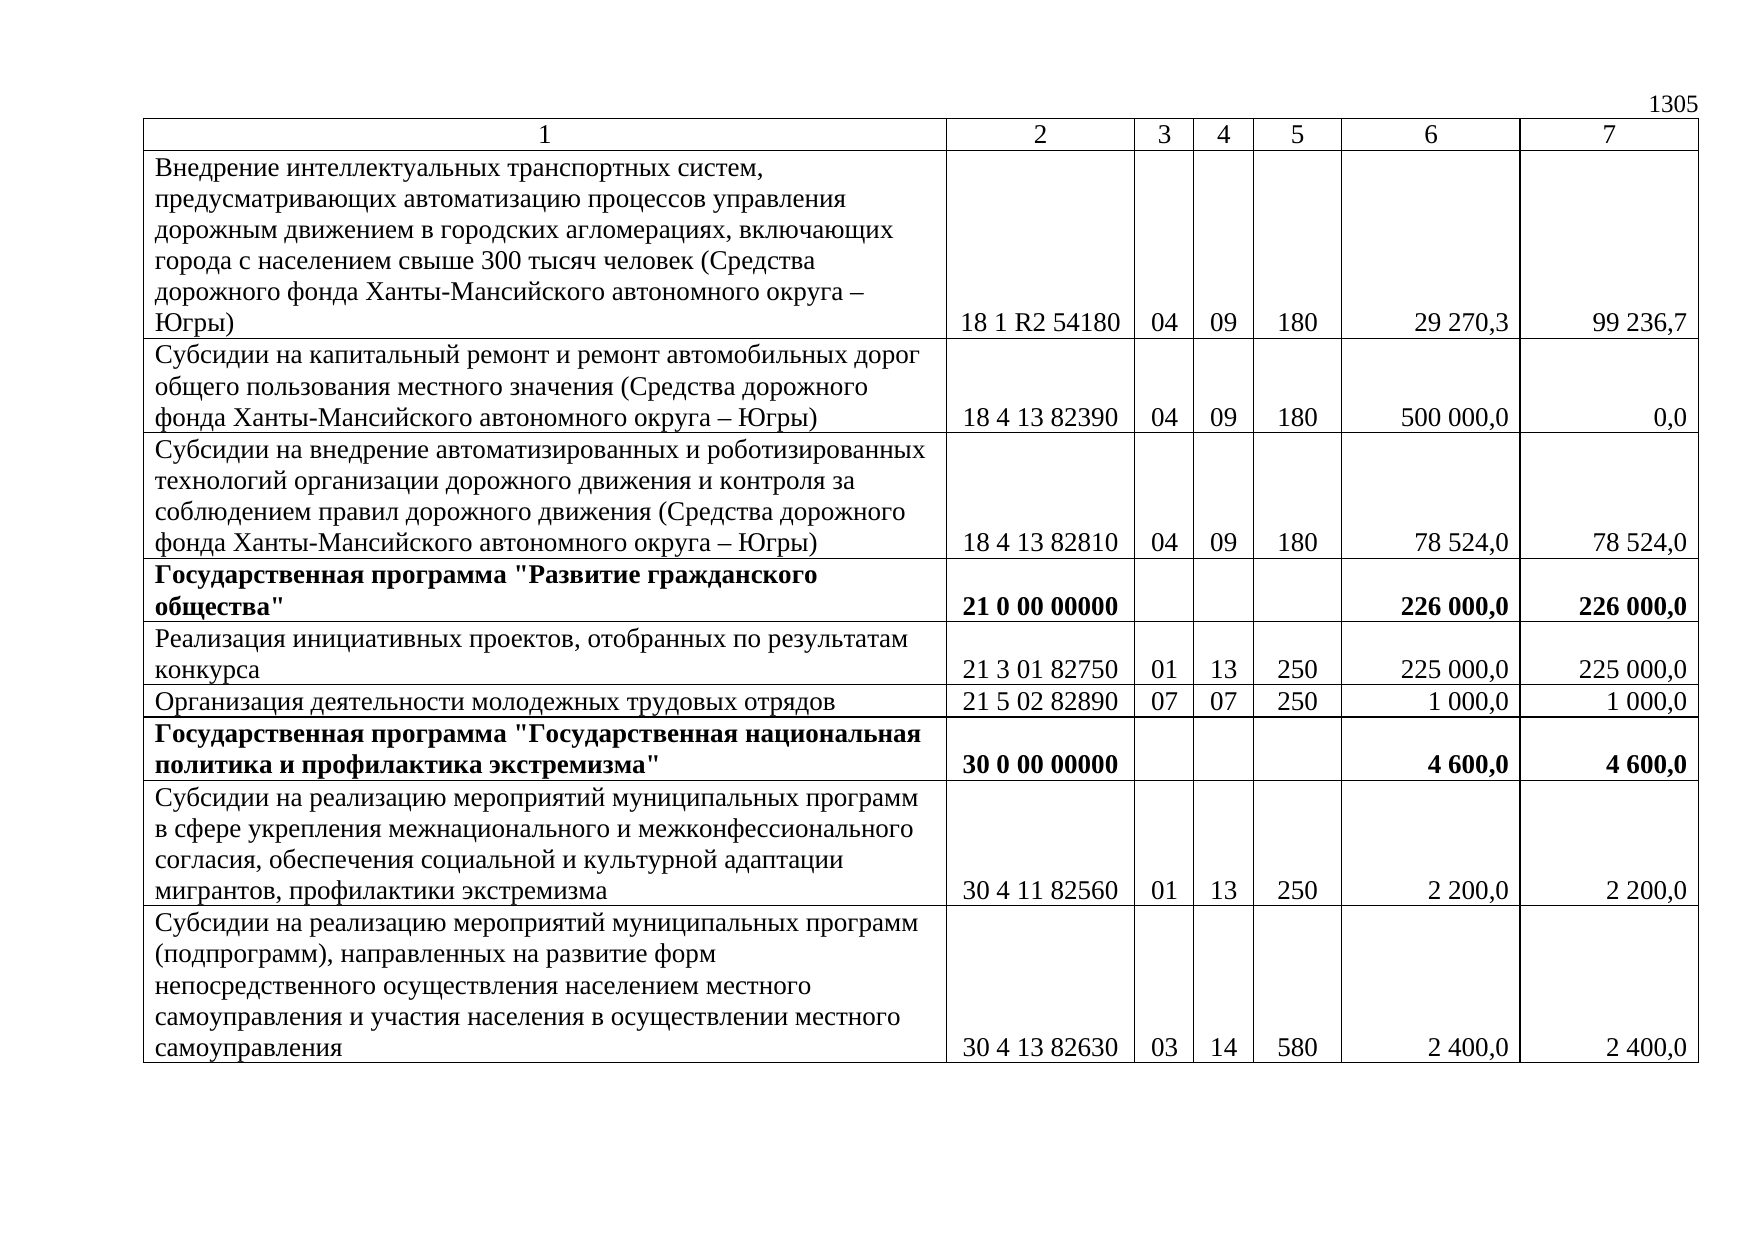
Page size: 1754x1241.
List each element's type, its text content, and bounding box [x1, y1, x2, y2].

table_cell 18 1 R2 54180 [947, 151, 1134, 337]
table_cell Субсидии на реализацию мероприятий муниципальных программ (подпрограмм), направленных на развитие форм непосредственного осуществления населением местного самоуправления и участия населения в осуществлении местного самоуправления [144, 906, 946, 1062]
table_cell 250 [1254, 781, 1341, 905]
table_cell 13 [1194, 622, 1253, 684]
table_cell 07 [1135, 685, 1193, 716]
table_cell 180 [1254, 339, 1341, 432]
table_cell 2 400,0 [1521, 906, 1698, 1062]
table_cell 226 000,0 [1342, 559, 1519, 621]
table_cell 29 270,3 [1342, 151, 1519, 337]
table_cell Внедрение интеллектуальных транспортных систем, предусматривающих автоматизацию процессов управления дорожным движением в городских агломерациях, включающих города с населением свыше 300 тысяч человек (Средства дорожного фонда Ханты-Мансийского автономного округа – Югры) [144, 151, 946, 337]
table_cell 04 [1135, 433, 1193, 558]
table_cell 07 [1194, 685, 1253, 716]
table_header 5 [1254, 119, 1341, 149]
table_cell 2 200,0 [1521, 781, 1698, 905]
table_cell 04 [1135, 151, 1193, 337]
table_cell 500 000,0 [1342, 339, 1519, 432]
table_cell 18 4 13 82390 [947, 339, 1134, 432]
table_cell 30 4 11 82560 [947, 781, 1134, 905]
table_cell 09 [1194, 433, 1253, 558]
table_cell [1135, 559, 1193, 621]
table_cell 225 000,0 [1521, 622, 1698, 684]
table_cell [1194, 718, 1253, 780]
table_cell [1194, 559, 1253, 621]
table_cell 250 [1254, 622, 1341, 684]
table_cell Государственная программа "Государственная национальная политика и профилактика экстремизма" [144, 718, 946, 780]
table_cell 78 524,0 [1342, 433, 1519, 558]
table_cell 09 [1194, 339, 1253, 432]
table_cell 04 [1135, 339, 1193, 432]
table_cell 225 000,0 [1342, 622, 1519, 684]
table_cell 21 5 02 82890 [947, 685, 1134, 716]
table_cell 30 0 00 00000 [947, 718, 1134, 780]
table_cell 14 [1194, 906, 1253, 1062]
table_cell 21 3 01 82750 [947, 622, 1134, 684]
table_cell 01 [1135, 622, 1193, 684]
table_cell 580 [1254, 906, 1341, 1062]
table_header 4 [1194, 119, 1253, 149]
table_cell Организация деятельности молодежных трудовых отрядов [144, 685, 946, 716]
table_cell 78 524,0 [1521, 433, 1698, 558]
table_cell 0,0 [1521, 339, 1698, 432]
table_cell 03 [1135, 906, 1193, 1062]
table_cell 180 [1254, 433, 1341, 558]
table_cell [1254, 718, 1341, 780]
table_cell 13 [1194, 781, 1253, 905]
table_cell [1135, 718, 1193, 780]
table_cell 226 000,0 [1521, 559, 1698, 621]
table_header 3 [1135, 119, 1193, 149]
table_cell 2 400,0 [1342, 906, 1519, 1062]
table_cell 99 236,7 [1521, 151, 1698, 337]
table_cell 250 [1254, 685, 1341, 716]
table_cell 1 000,0 [1342, 685, 1519, 716]
table_cell Субсидии на реализацию мероприятий муниципальных программ в сфере укрепления межнационального и межконфессионального согласия, обеспечения социальной и культурной адаптации мигрантов, профилактики экстремизма [144, 781, 946, 905]
table_cell Субсидии на внедрение автоматизированных и роботизированных технологий организации дорожного движения и контроля за соблюдением правил дорожного движения (Средства дорожного фонда Ханты-Мансийского автономного округа – Югры) [144, 433, 946, 558]
table_cell Государственная программа "Развитие гражданского общества" [144, 559, 946, 621]
table_cell 21 0 00 00000 [947, 559, 1134, 621]
table_header 6 [1342, 119, 1519, 149]
table_cell 4 600,0 [1342, 718, 1519, 780]
table_cell 180 [1254, 151, 1341, 337]
table_cell 1 000,0 [1521, 685, 1698, 716]
table_header 7 [1521, 119, 1698, 149]
table_cell [1254, 559, 1341, 621]
table_cell 2 200,0 [1342, 781, 1519, 905]
table_header 1 [144, 119, 946, 149]
table_cell 09 [1194, 151, 1253, 337]
table_cell Реализация инициативных проектов, отобранных по результатам конкурса [144, 622, 946, 684]
table_cell 4 600,0 [1521, 718, 1698, 780]
table_cell 30 4 13 82630 [947, 906, 1134, 1062]
table_cell 18 4 13 82810 [947, 433, 1134, 558]
table_cell Субсидии на капитальный ремонт и ремонт автомобильных дорог общего пользования местного значения (Средства дорожного фонда Ханты-Мансийского автономного округа – Югры) [144, 339, 946, 432]
table_header 2 [947, 119, 1134, 149]
table_cell 01 [1135, 781, 1193, 905]
